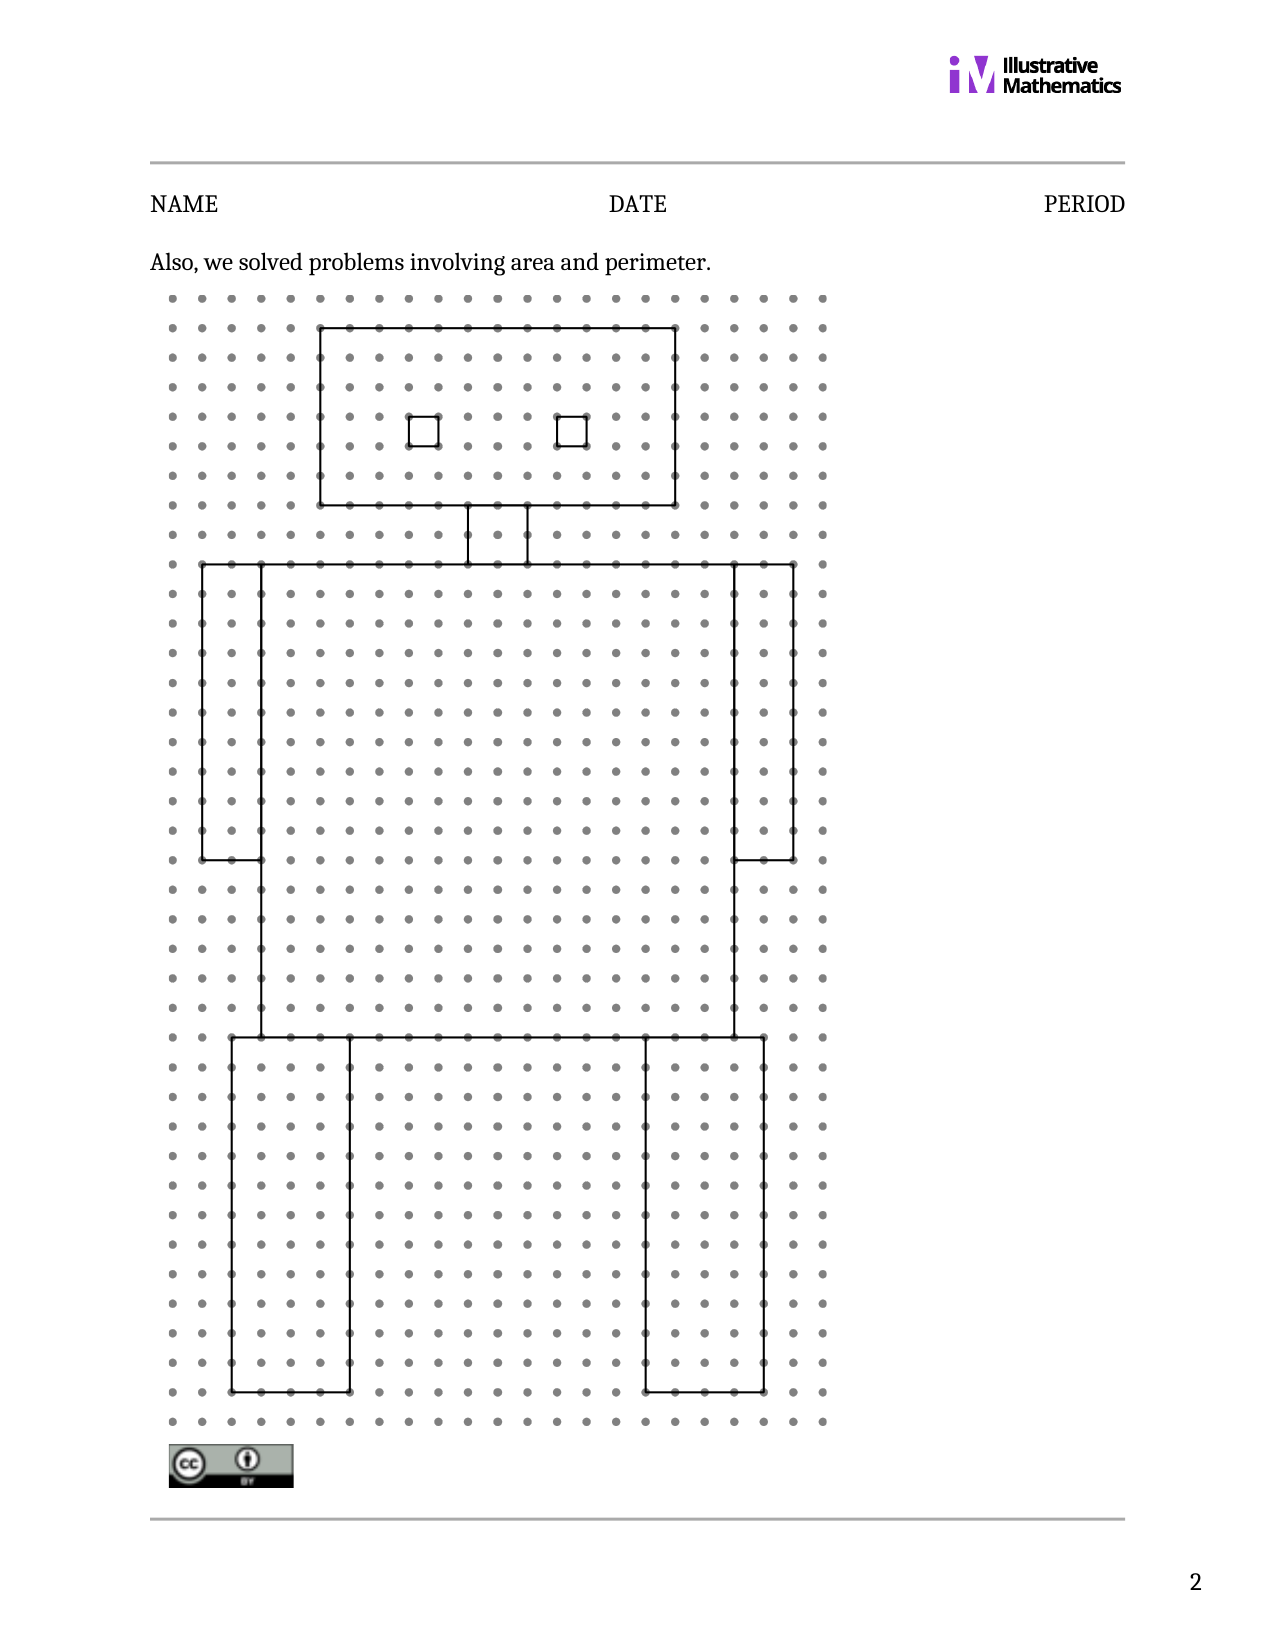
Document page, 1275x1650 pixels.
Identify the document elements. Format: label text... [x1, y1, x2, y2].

picture [168, 295, 827, 1426]
text Also, we solved problems involving area and perimeter. [150, 247, 1125, 276]
picture [168, 1444, 294, 1488]
picture [949, 55, 1121, 93]
